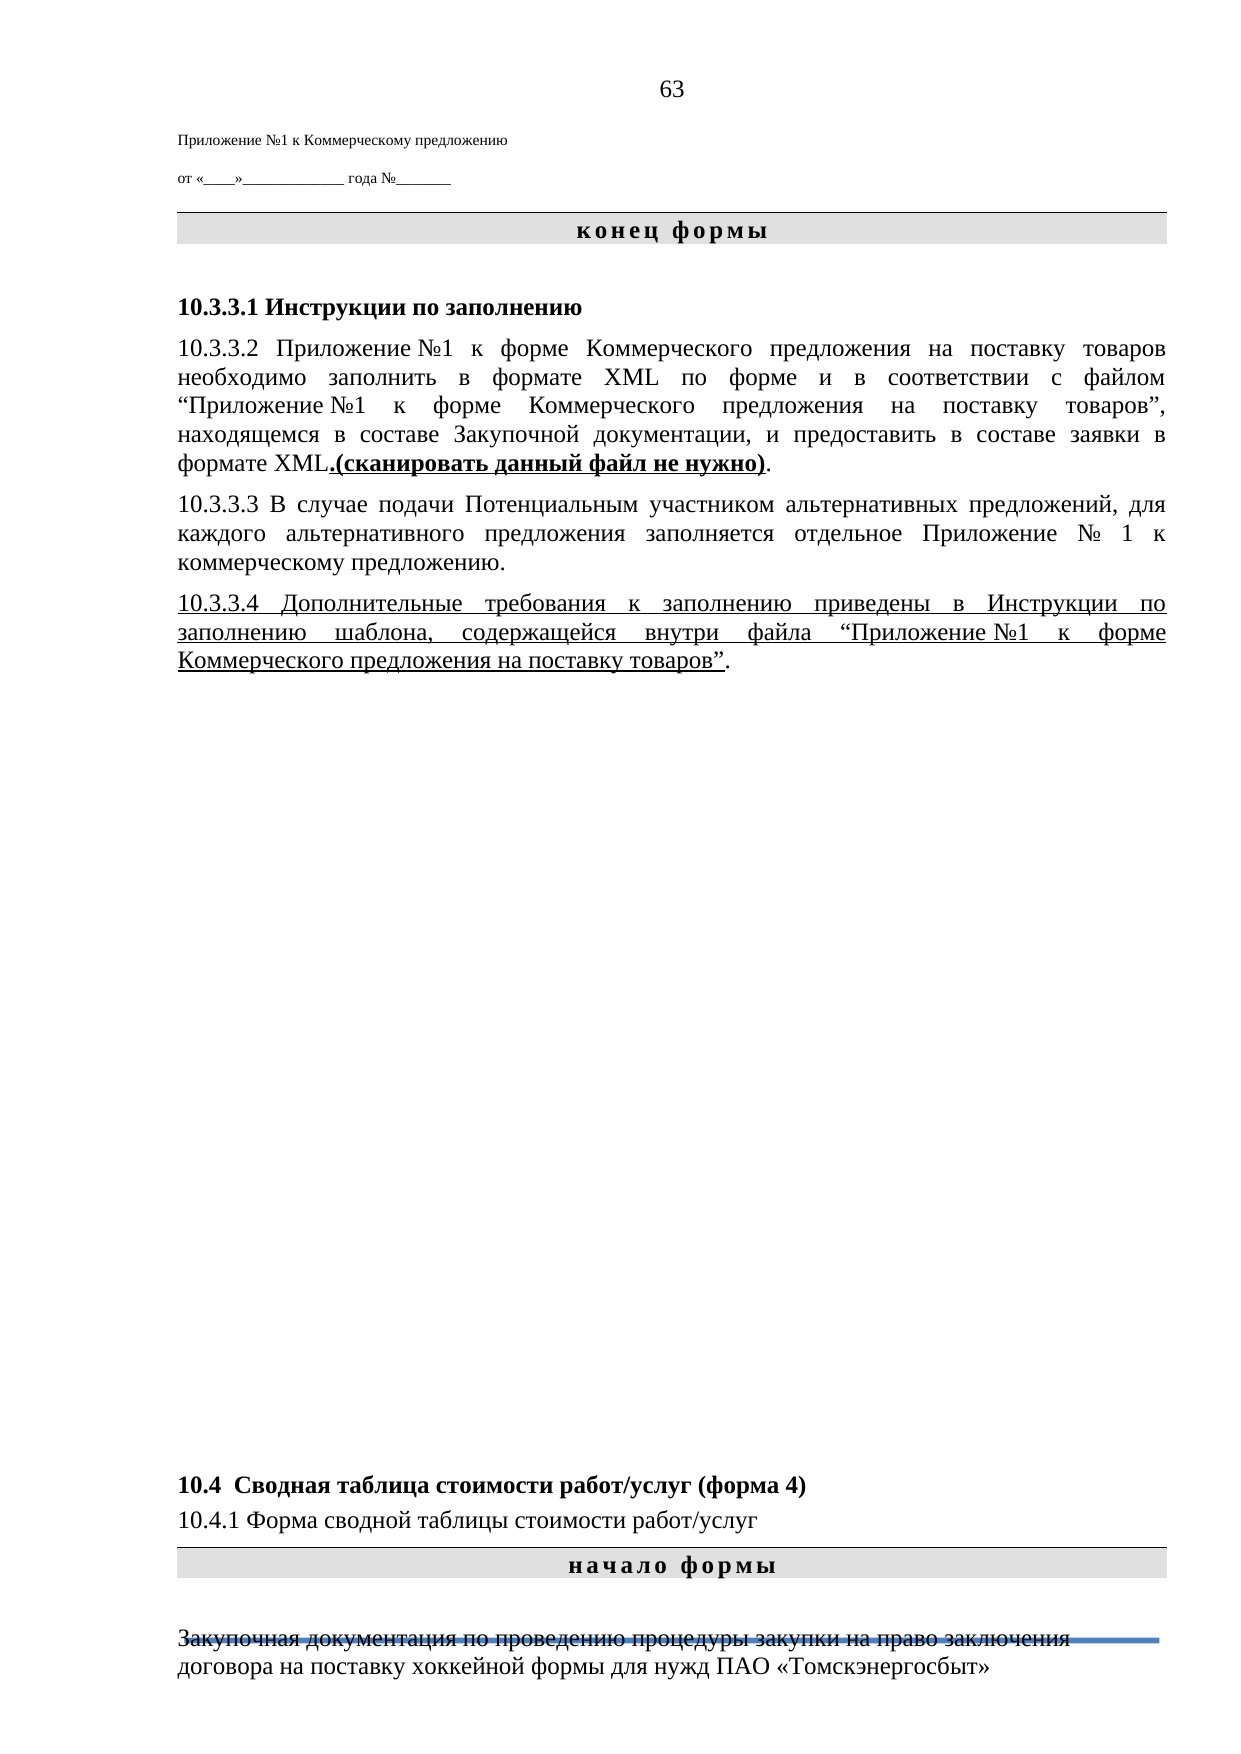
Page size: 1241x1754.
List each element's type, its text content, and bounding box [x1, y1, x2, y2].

text конец формы [177, 213, 1167, 244]
text Приложение №1 к Коммерческому предложению [177, 131, 1167, 162]
text 10.3.3.4 Дополнительные требования к заполнению приведены в Инструкции по заполнению шаблона, содержащейся внутри файла “Приложение №1 к форме Коммерческого предложения на поставку товаров”. [177, 588, 1167, 613]
text 10.4 Сводная таблица стоимости работ/услуг (форма 4) [177, 1470, 1167, 1499]
text 10.3.3.3 В случае подачи Потенциальным участником альтернативных предложений, для каждого альтернативного предложения заполняется отдельное Приложение № 1 к коммерческому предложению. [177, 489, 1167, 575]
text от «____»_____________ года №_______ [177, 169, 1167, 200]
text 10.3.3.2 Приложение №1 к форме Коммерческого предложения на поставку товаров необходимо заполнить в формате ХML по форме и в соответствии с файлом “Приложение №1 к форме Коммерческого предложения на поставку товаров”, находящемся в составе Закупочной документации, и предоставить в составе заявки в формате XML.(сканировать данный файл не нужно). [177, 333, 1167, 477]
text 10.4.1 Форма сводной таблицы стоимости работ/услуг [177, 1505, 1167, 1534]
text начало формы [177, 1548, 1167, 1578]
text 10.3.3.1 Инструкции по заполнению [177, 292, 1167, 320]
text 10.3.3.4 Дополнительные требования к заполнению приведены в Инструкции по заполнению шаблона, содержащейся внутри файла “Приложение №1 к форме Коммерческого предложения на поставку товаров”. [177, 614, 1167, 674]
